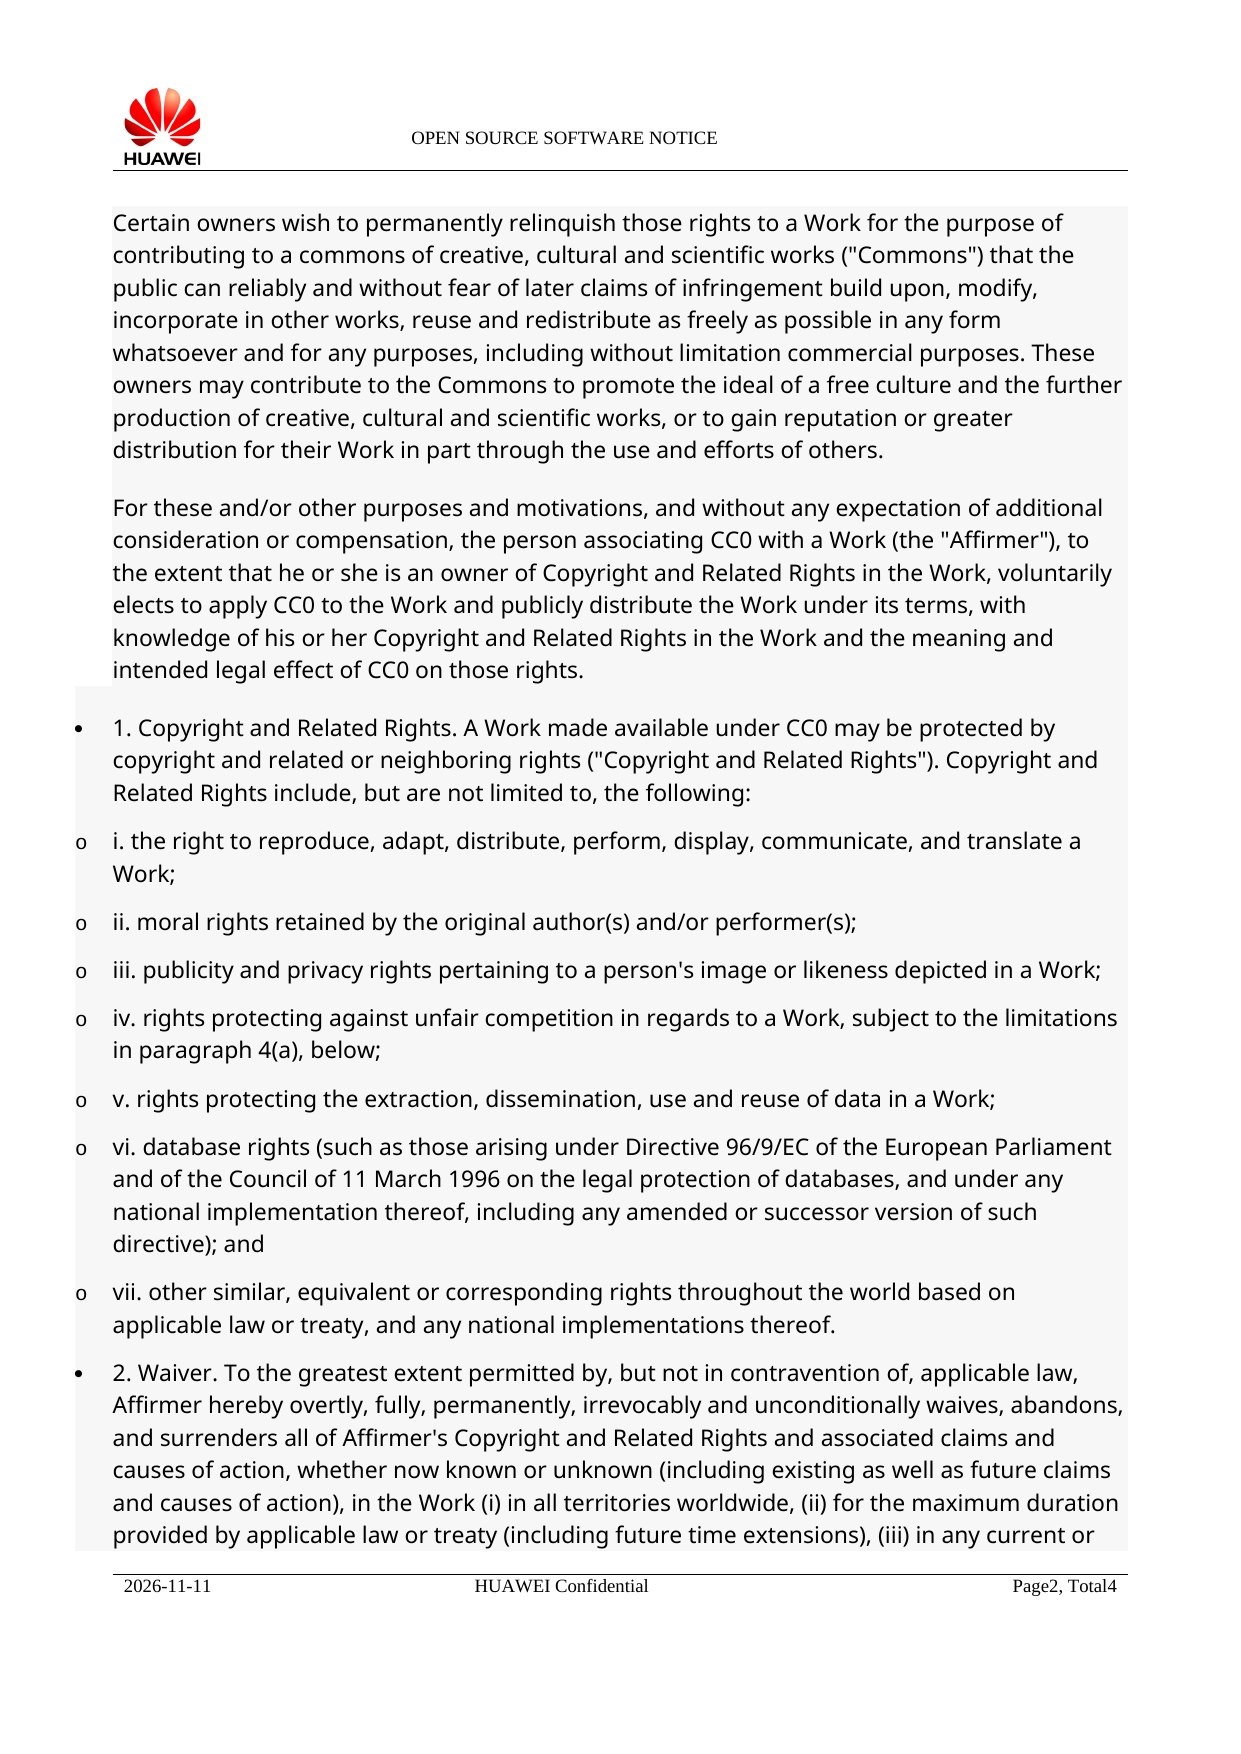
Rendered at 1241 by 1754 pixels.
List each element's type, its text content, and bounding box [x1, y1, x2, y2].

text For these and/or other purposes and motivations, and without any expectation of additional consideration or compensation, the person associating CC0 with a Work (the "Affirmer"), to the extent that he or she is an owner of Copyright and Related Rights in the Work, voluntarily elects to apply CC0 to the Work and publicly distribute the Work under its terms, with knowledge of his or her Copyright and Related Rights in the Work and the meaning and intended legal effect of CC0 on those rights. [112, 491, 1128, 686]
list i. the right to reproduce, adapt, distribute, perform, display, communicate, and translate a Work; [75, 824, 1128, 889]
list vii. other similar, equivalent or corresponding rights throughout the world based on applicable law or treaty, and any national implementations thereof. [75, 1276, 1128, 1341]
list iii. publicity and privacy rights pertaining to a person's image or likeness depicted in a Work; [75, 953, 1128, 986]
list iv. rights protecting against unfair competition in regards to a Work, subject to the limitations in paragraph 4(a), below; [75, 1001, 1128, 1066]
text Certain owners wish to permanently relinquish those rights to a Work for the purpose of contributing to a commons of creative, cultural and scientific works ("Commons") that the public can reliably and without fear of later claims of infringement build upon, modify, incorporate in other works, reuse and redistribute as freely as possible in any form whatsoever and for any purposes, including without limitation commercial purposes. These owners may contribute to the Commons to promote the ideal of a free culture and the further production of creative, cultural and scientific works, or to gain reputation or greater distribution for their Work in part through the use and efforts of others. [112, 206, 1128, 466]
list vi. database rights (such as those arising under Directive 96/9/EC of the European Parliament and of the Council of 11 March 1996 on the legal protection of databases, and under any national implementation thereof, including any amended or successor version of such directive); and [75, 1130, 1128, 1260]
list v. rights protecting the extraction, dissemination, use and reuse of data in a Work; [75, 1082, 1128, 1114]
list ii. moral rights retained by the original author(s) and/or performer(s); [75, 905, 1128, 938]
picture [124, 88, 201, 165]
list 1. Copyright and Related Rights. A Work made available under CC0 may be protected by copyright and related or neighboring rights ("Copyright and Related Rights"). Copyright and Related Rights include, but are not limited to, the following: [75, 711, 1128, 809]
